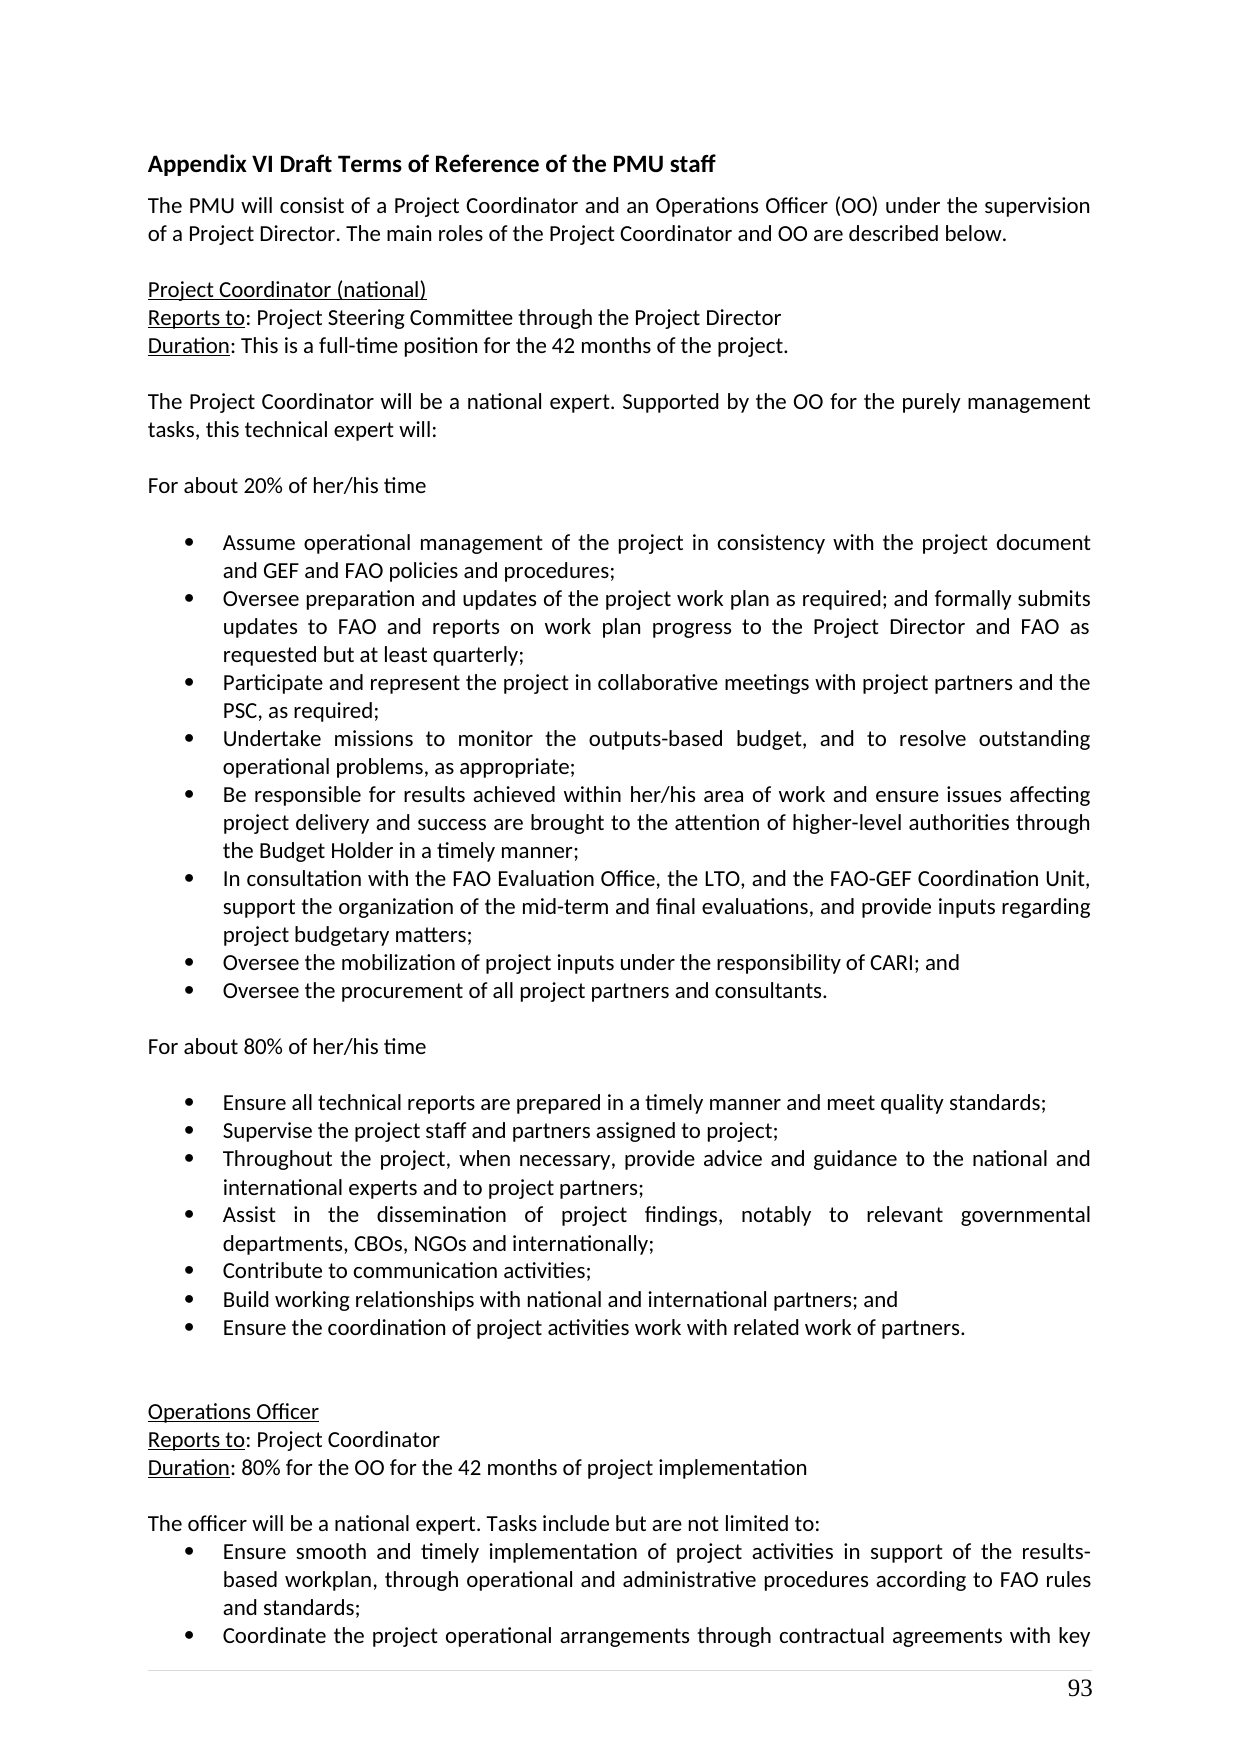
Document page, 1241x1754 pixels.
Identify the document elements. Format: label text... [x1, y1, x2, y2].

text The Project Coordinator will be a national expert. Supported by the OO for the purely management tasks, this technical expert will: [148, 387, 1092, 443]
text Duration: 80% for the OO for the 42 months of project implementation [148, 1453, 1092, 1481]
list Contribute to communication activities; [185, 1257, 1092, 1285]
list Participate and represent the project in collaborative meetings with project partners and the PSC, as required; [185, 668, 1092, 724]
list Undertake missions to monitor the outputs-based budget, and to resolve outstanding operational problems, as appropriate; [185, 724, 1092, 780]
text Duration: This is a full-time position for the 42 months of the project. [148, 331, 1092, 359]
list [185, 1621, 1092, 1649]
list Ensure smooth and timely implementation of project activities in support of the results-based workplan, through operational and administrative procedures according to FAO rules and standards; [185, 1537, 1092, 1621]
list Ensure all technical reports are prepared in a timely manner and meet quality standards; [185, 1088, 1092, 1117]
list Ensure the coordination of project activities work with related work of partners. [185, 1313, 1092, 1341]
text Reports to: Project Steering Committee through the Project Director [148, 303, 1092, 331]
list Be responsible for results achieved within her/his area of work and ensure issues affecting project delivery and success are brought to the attention of higher-level authorities through the Budget Holder in a timely manner; [185, 780, 1092, 864]
text The PMU will consist of a Project Coordinator and an Operations Officer (OO) under the supervision of a Project Director. The main roles of the Project Coordinator and OO are described below. [148, 191, 1092, 247]
text For about 80% of her/his time [148, 1032, 1092, 1061]
subtitle Appendix VI Draft Terms of Reference of the PMU staff [148, 148, 1092, 178]
text The officer will be a national expert. Tasks include but are not limited to: [148, 1509, 1092, 1537]
list Build working relationships with national and international partners; and [185, 1285, 1092, 1313]
list Oversee the procurement of all project partners and consultants. [185, 976, 1092, 1004]
list Oversee preparation and updates of the project work plan as required; and formally submits updates to FAO and reports on work plan progress to the Project Director and FAO as requested but at least quarterly; [185, 584, 1092, 668]
list In consultation with the FAO Evaluation Office, the LTO, and the FAO-GEF Coordination Unit, support the organization of the mid-term and final evaluations, and provide inputs regarding project budgetary matters; [185, 864, 1092, 948]
list Supervise the project staff and partners assigned to project; [185, 1117, 1092, 1144]
list Oversee the mobilization of project inputs under the responsibility of CARI; and [185, 948, 1092, 976]
list Throughout the project, when necessary, provide advice and guidance to the national and international experts and to project partners; [185, 1144, 1092, 1201]
text For about 20% of her/his time [148, 471, 1092, 499]
list Assume operational management of the project in consistency with the project document and GEF and FAO policies and procedures; [185, 528, 1092, 584]
list Assist in the dissemination of project findings, notably to relevant governmental departments, CBOs, NGOs and internationally; [185, 1201, 1092, 1257]
text Operations Officer [148, 1397, 1092, 1425]
text Project Coordinator (national) [148, 275, 1092, 303]
text Reports to: Project Coordinator [148, 1425, 1092, 1453]
